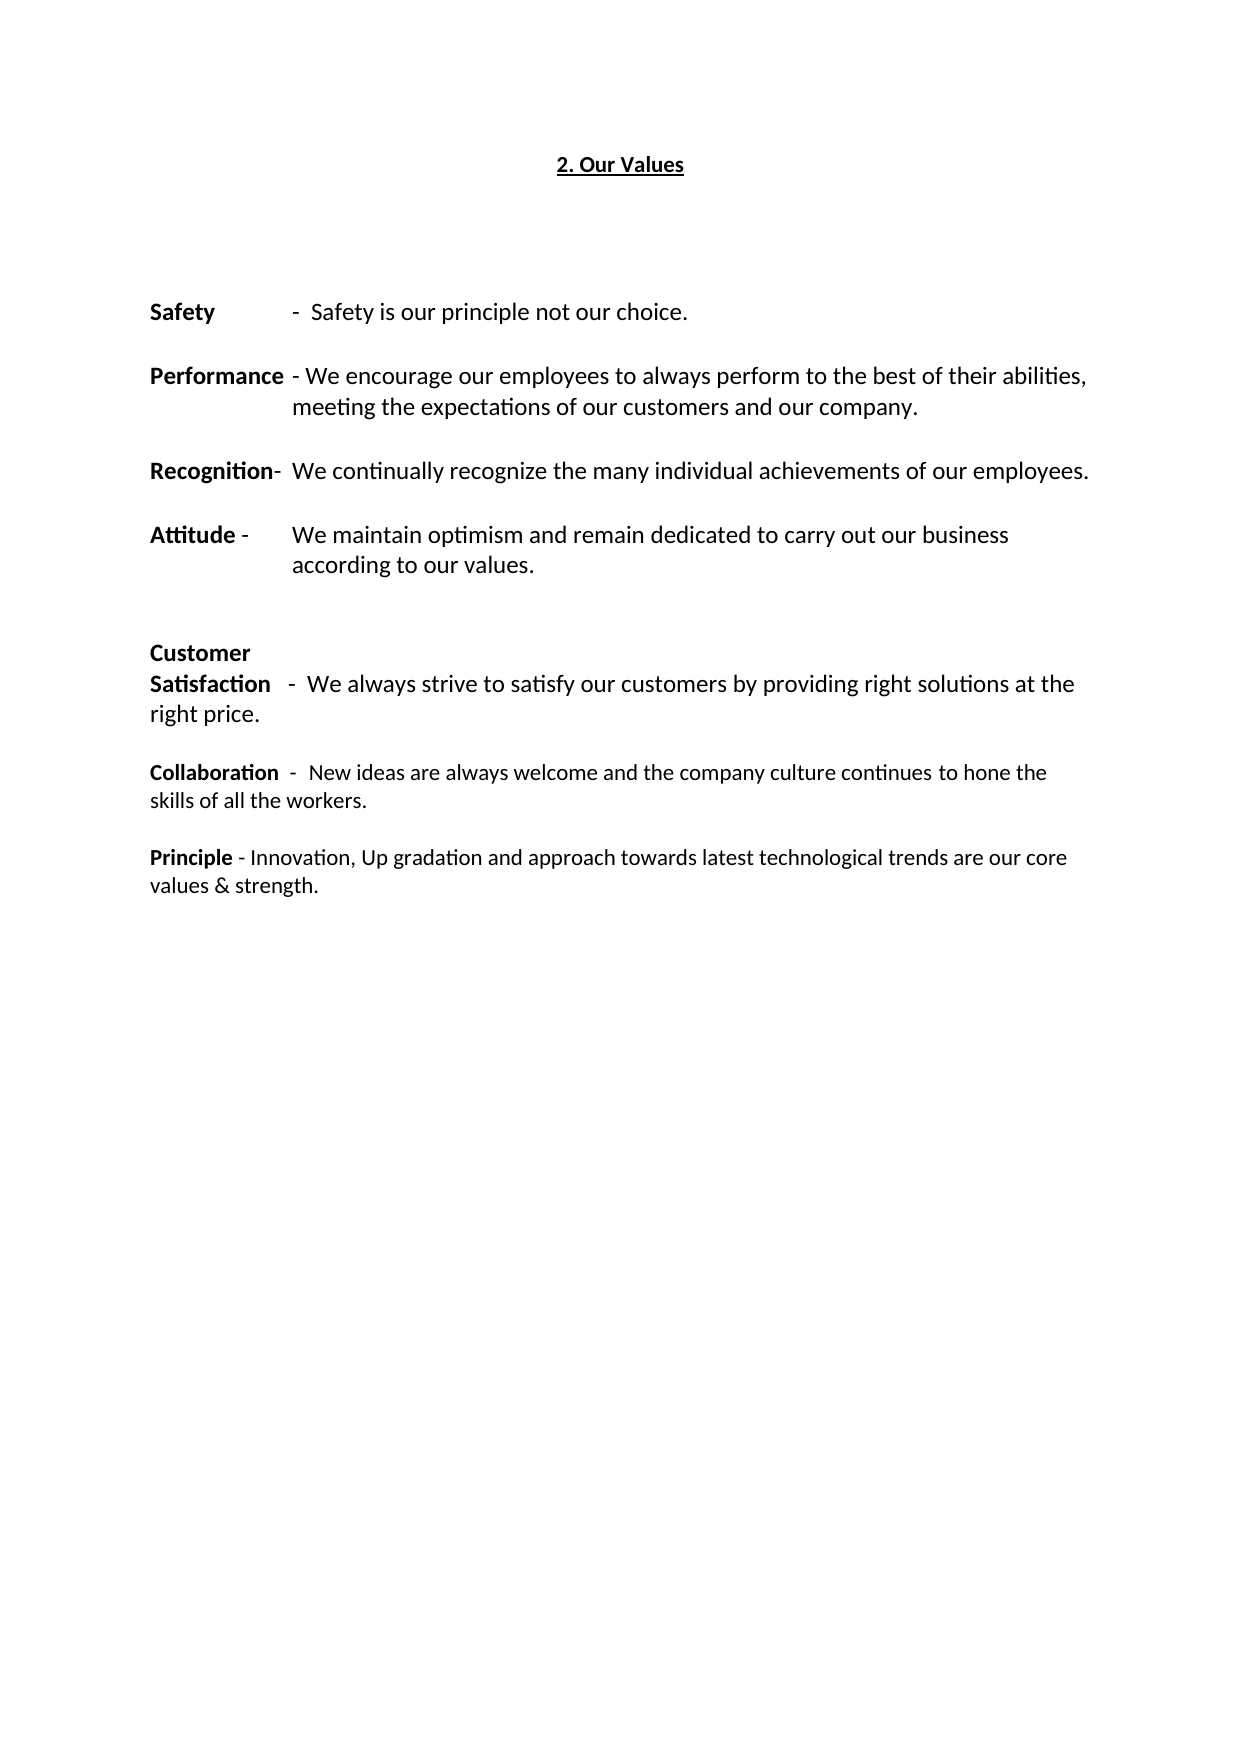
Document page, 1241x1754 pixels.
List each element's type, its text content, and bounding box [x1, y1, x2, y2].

text 2. Our Values [150, 150, 1090, 178]
table_cell Performance [149, 328, 290, 423]
table_header - Safety is our principle not our choice. [290, 203, 1098, 328]
table_cell We continually recognize the many individual achievements of our employees. [290, 423, 1098, 487]
text Satisfaction - We always strive to satisfy our customers by providing right solutions at the right price. [150, 668, 1090, 729]
table_cell Attitude - [149, 487, 290, 582]
text Collaboration - New ideas are always welcome and the company culture continues to hone the skills of all the workers. [150, 758, 1090, 814]
table_cell We maintain optimism and remain dedicated to carry out our business according to our values. [290, 487, 1098, 582]
table_cell Recognition- [149, 423, 290, 487]
text Principle - Innovation, Up gradation and approach towards latest technological trends are our core values & strength. [150, 843, 1090, 899]
table_header Safety [149, 203, 290, 328]
text Customer [150, 638, 1090, 668]
table_cell - We encourage our employees to always perform to the best of their abilities, meeting the expectations of our customers and our company. [290, 328, 1098, 423]
